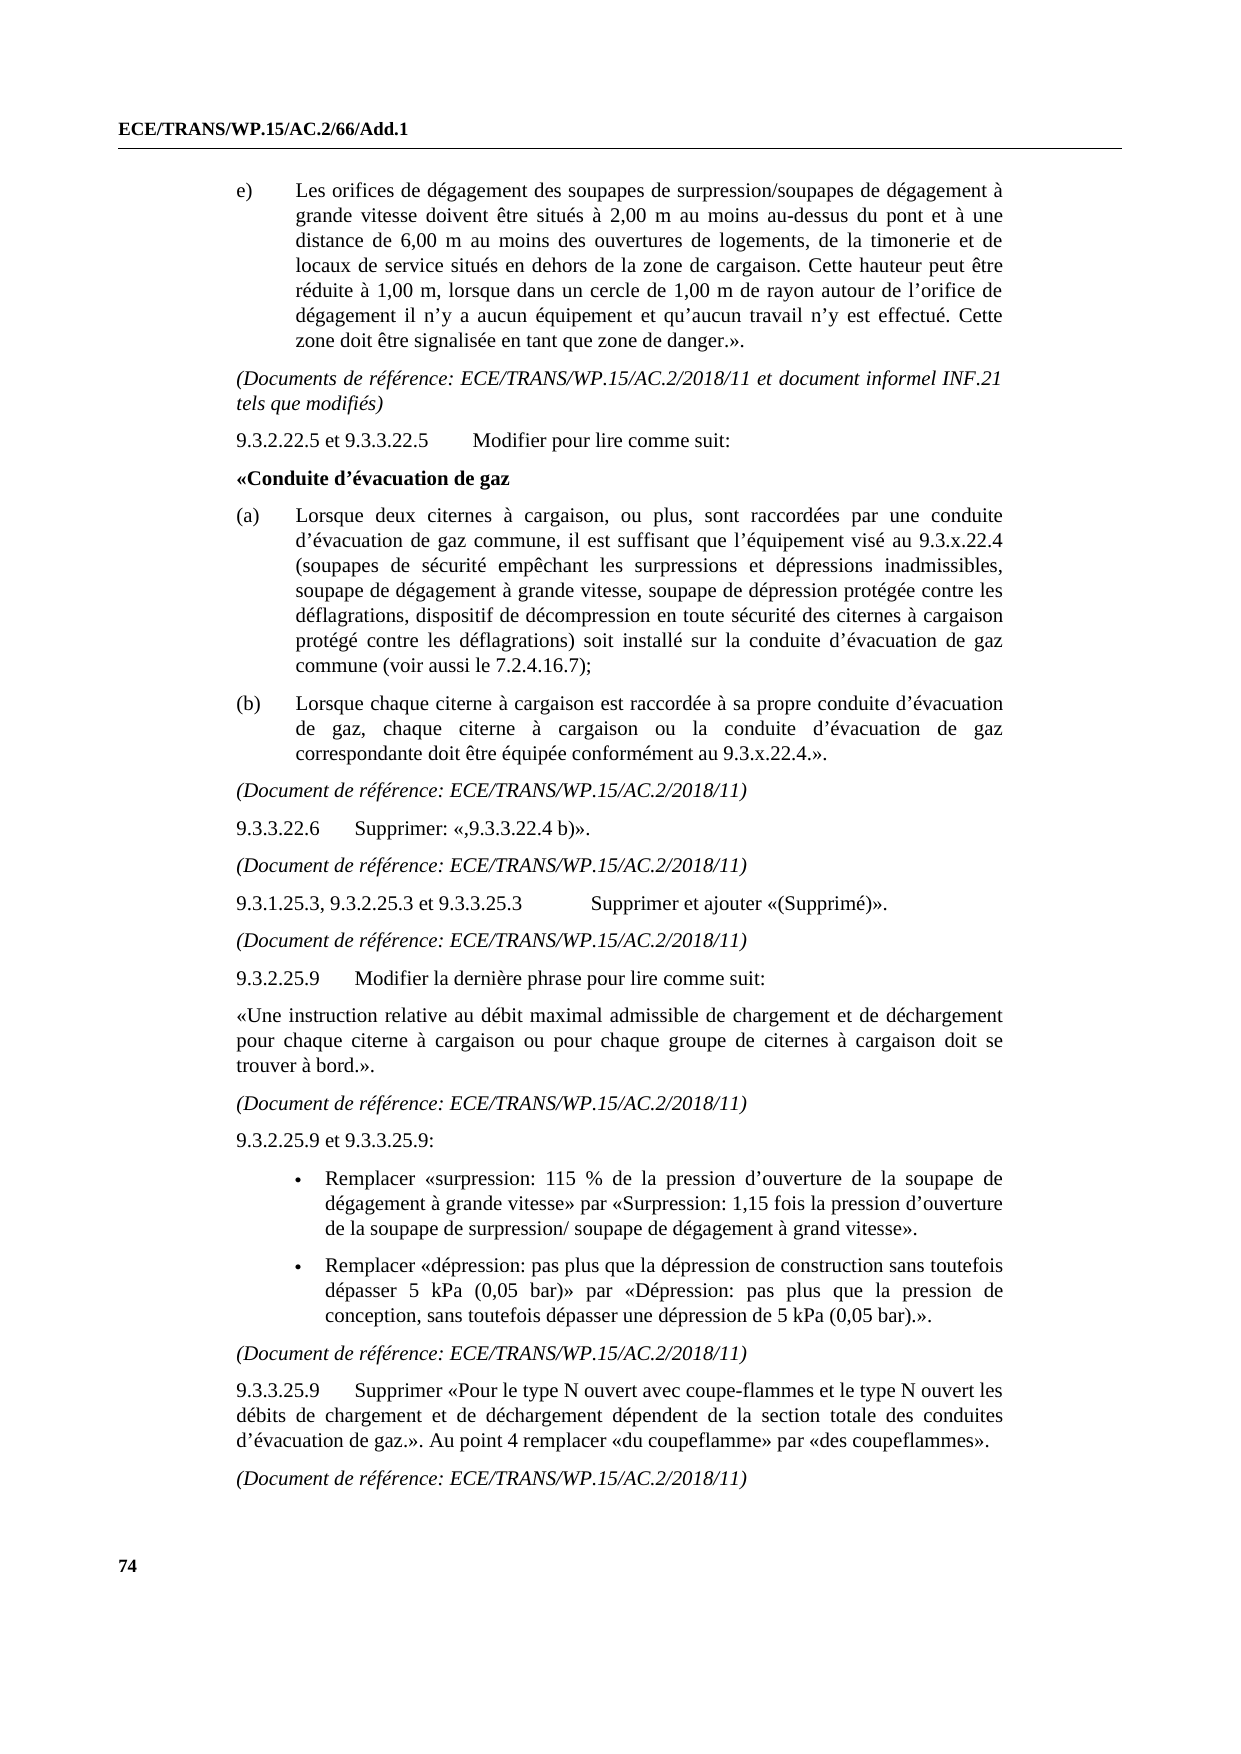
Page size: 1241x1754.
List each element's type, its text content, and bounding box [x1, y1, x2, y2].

text (Document de référence: ECE/TRANS/WP.15/AC.2/2018/11) [236, 1090, 1004, 1115]
text 9.3.2.22.5 et 9.3.3.22.5 Modifier pour lire comme suit: [236, 427, 1004, 452]
text «Une instruction relative au débit maximal admissible de chargement et de déchargement pour chaque citerne à cargaison ou pour chaque groupe de citernes à cargaison doit se trouver à bord.». [236, 1002, 1004, 1077]
text 9.3.3.25.9 Supprimer «Pour le type N ouvert avec coupe-flammes et le type N ouvert les débits de chargement et de déchargement dépendent de la section totale des conduites d’évacuation de gaz.». Au point 4 remplacer «du coupe­flamme» par «des coupe­flammes». [236, 1377, 1004, 1452]
text (Document de référence: ECE/TRANS/WP.15/AC.2/2018/11) [236, 1465, 1004, 1490]
text (a) Lorsque deux citernes à cargaison, ou plus, sont raccordées par une conduite d’évacuation de gaz commune, il est suffisant que l’équipement visé au 9.3.x.22.4 (soupapes de sécurité empêchant les surpressions et dépressions inadmissibles, soupape de dégagement à grande vitesse, soupape de dépression protégée contre les déflagrations, dispositif de décompression en toute sécurité des citernes à cargaison protégé contre les déflagrations) soit installé sur la conduite d’évacuation de gaz commune (voir aussi le 7.2.4.16.7); [236, 502, 1004, 677]
text Remplacer «dépression: pas plus que la dépression de construction sans toutefois dépasser 5 kPa (0,05 bar)» par «Dépression: pas plus que la pression de conception, sans toutefois dépasser une dépression de 5 kPa (0,05 bar).». [295, 1252, 1004, 1327]
text (Document de référence: ECE/TRANS/WP.15/AC.2/2018/11) [236, 927, 1004, 952]
text «Conduite d’évacuation de gaz [236, 465, 1004, 490]
text Remplacer «surpression: 115 % de la pression d’ouverture de la soupape de dégagement à grande vitesse» par «Surpression: 1,15 fois la pression d’ouverture de la soupape de surpression/ soupape de dégagement à grand vitesse». [295, 1165, 1004, 1240]
text e) Les orifices de dégagement des soupapes de surpression/soupapes de dégagement à grande vitesse doivent être situés à 2,00 m au moins au-dessus du pont et à une distance de 6,00 m au moins des ouvertures de logements, de la timonerie et de locaux de service situés en dehors de la zone de cargaison. Cette hauteur peut être réduite à 1,00 m, lorsque dans un cercle de 1,00 m de rayon autour de l’orifice de dégagement il n’y a aucun équipement et qu’aucun travail n’y est effectué. Cette zone doit être signalisée en tant que zone de danger.». [236, 177, 1004, 352]
text (Document de référence: ECE/TRANS/WP.15/AC.2/2018/11) [236, 852, 1004, 877]
text (Document de référence: ECE/TRANS/WP.15/AC.2/2018/11) [236, 777, 1004, 802]
text 9.3.2.25.9 et 9.3.3.25.9: [236, 1127, 1004, 1152]
text 9.3.2.25.9 Modifier la dernière phrase pour lire comme suit: [236, 965, 1004, 990]
text 9.3.1.25.3, 9.3.2.25.3 et 9.3.3.25.3 Supprimer et ajouter «(Supprimé)». [236, 890, 1004, 915]
text 9.3.3.22.6 Supprimer: «,9.3.3.22.4 b)». [236, 815, 1004, 840]
text (Documents de référence: ECE/TRANS/WP.15/AC.2/2018/11 et document informel INF.21 tels que modifiés) [236, 365, 1004, 415]
text (Document de référence: ECE/TRANS/WP.15/AC.2/2018/11) [236, 1340, 1004, 1365]
text (b) Lorsque chaque citerne à cargaison est raccordée à sa propre conduite d’évacuation de gaz, chaque citerne à cargaison ou la conduite d’évacuation de gaz correspondante doit être équipée conformément au 9.3.x.22.4.». [236, 690, 1004, 765]
